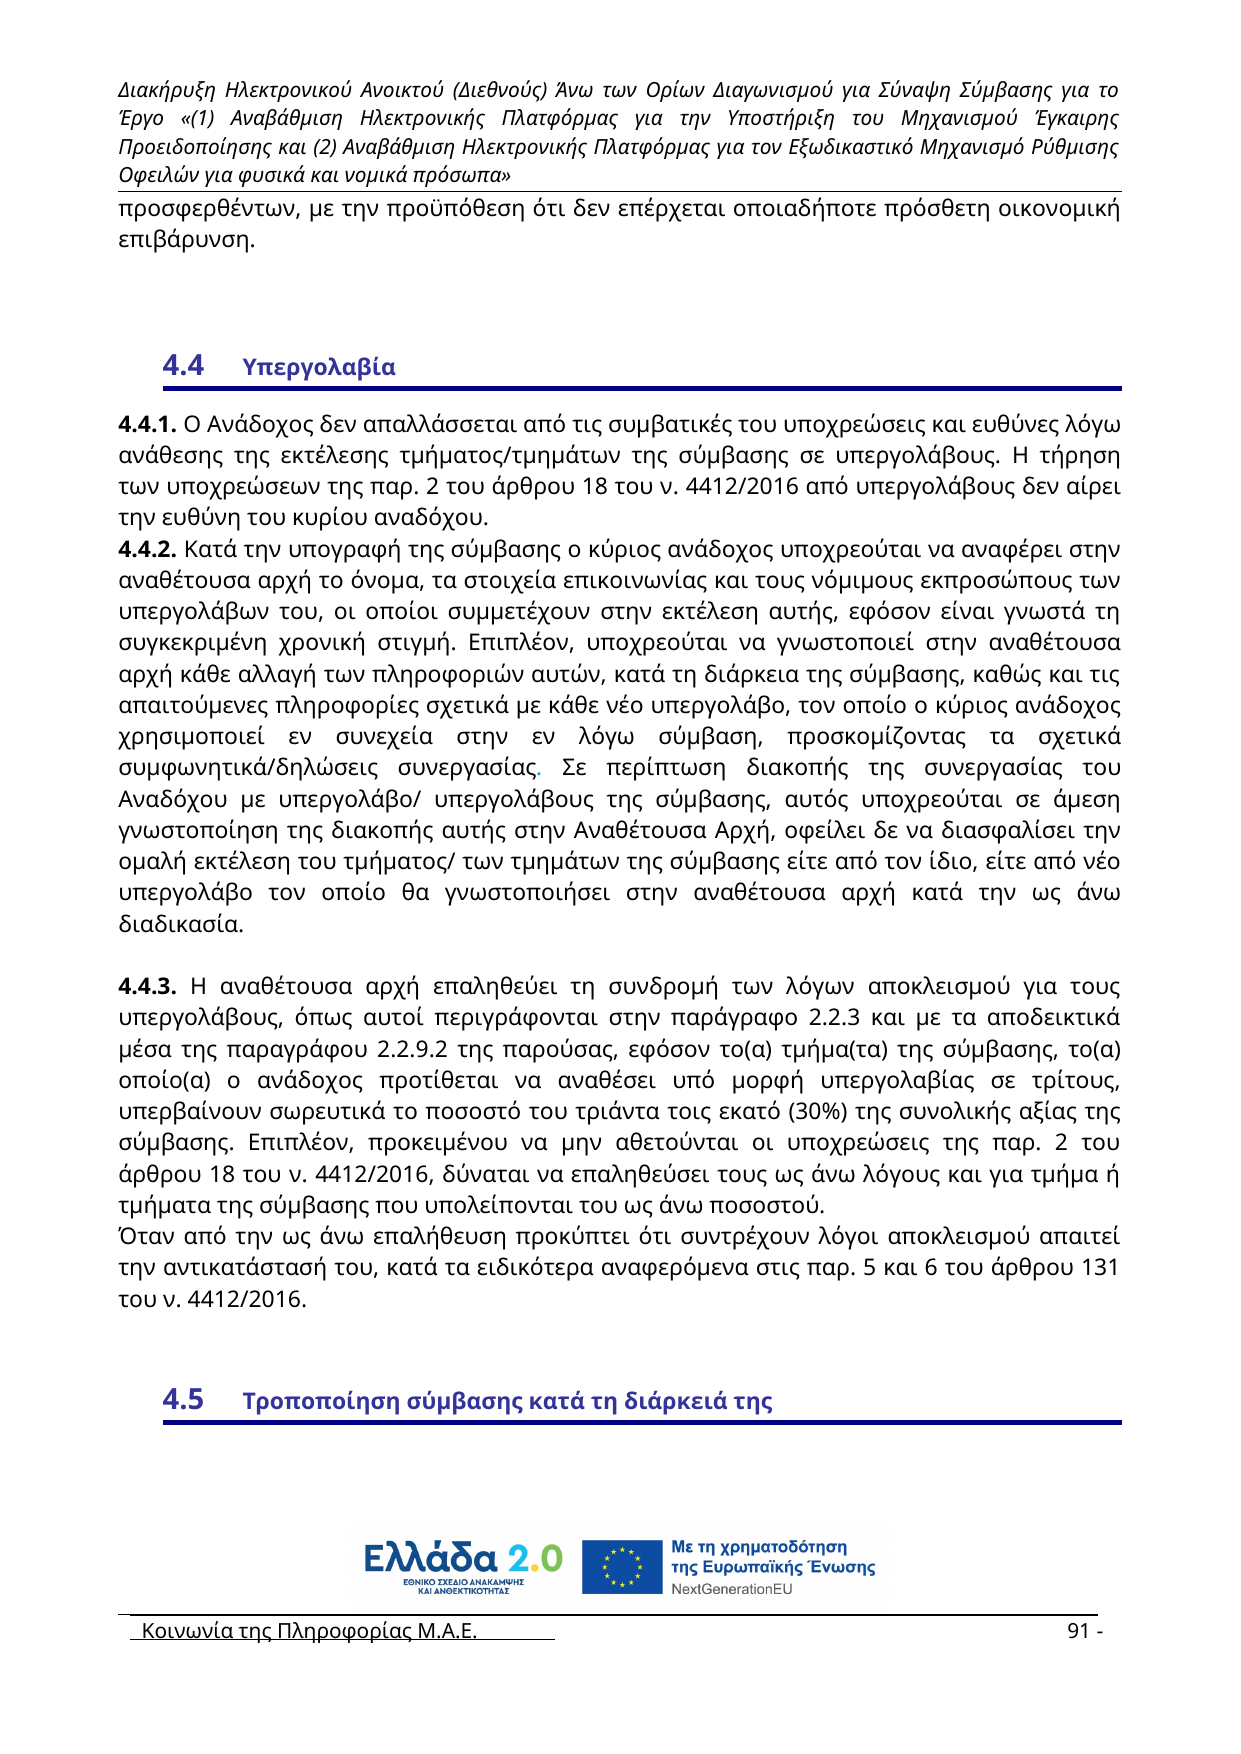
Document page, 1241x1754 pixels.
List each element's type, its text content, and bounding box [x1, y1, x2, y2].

subtitle Υπεργολαβία [162, 344, 1122, 391]
text 4.4.1. Ο Ανάδοχος δεν απαλλάσσεται από τις συμβατικές του υποχρεώσεις και ευθύνες λόγω ανάθεσης της εκτέλεσης τμήματος/τμημάτων της σύμβασης σε υπεργολάβους. Η τήρηση των υποχρεώσεων της παρ. 2 του άρθρου 18 του ν. 4412/2016 από υπεργολάβους δεν αίρει την ευθύνη του κυρίου αναδόχου. [118, 408, 1122, 533]
text 4.4.3. Η αναθέτουσα αρχή επαληθεύει τη συνδρομή των λόγων αποκλεισμού για τους υπεργολάβους, όπως αυτοί περιγράφονται στην παράγραφο 2.2.3 και με τα αποδεικτικά μέσα της παραγράφου 2.2.9.2 της παρούσας, εφόσον το(α) τμήμα(τα) της σύμβασης, το(α) οποίο(α) ο ανάδοχος προτίθεται να αναθέσει υπό μορφή υπεργολαβίας σε τρίτους, υπερβαίνουν σωρευτικά το ποσοστό του τριάντα τοις εκατό (30%) της συνολικής αξίας της σύμβασης. Επιπλέον, προκειμένου να μην αθετούνται οι υποχρεώσεις της παρ. 2 του άρθρου 18 του ν. 4412/2016, δύναται να επαληθεύσει τους ως άνω λόγους και για τμήμα ή τμήματα της σύμβασης που υπολείπονται του ως άνω ποσοστού. [118, 970, 1122, 1220]
text 4.4.2. Κατά την υπογραφή της σύμβασης ο κύριος ανάδοχος υποχρεούται να αναφέρει στην αναθέτουσα αρχή το όνομα, τα στοιχεία επικοινωνίας και τους νόμιμους εκπροσώπους των υπεργολάβων του, οι οποίοι συμμετέχουν στην εκτέλεση αυτής, εφόσον είναι γνωστά τη συγκεκριμένη χρονική στιγμή. Επιπλέον, υποχρεούται να γνωστοποιεί στην αναθέτουσα αρχή κάθε αλλαγή των πληροφοριών αυτών, κατά τη διάρκεια της σύμβασης, καθώς και τις απαιτούμενες πληροφορίες σχετικά με κάθε νέο υπεργολάβο, τον οποίο ο κύριος ανάδοχος χρησιμοποιεί εν συνεχεία στην εν λόγω σύμβαση, προσκομίζοντας τα σχετικά συμφωνητικά/δηλώσεις συνεργασίας. Σε περίπτωση διακοπής της συνεργασίας του Αναδόχου με υπεργολάβο/ υπεργολάβους της σύμβασης, αυτός υποχρεούται σε άμεση γνωστοποίηση της διακοπής αυτής στην Αναθέτουσα Αρχή, οφείλει δε να διασφαλίσει την ομαλή εκτέλεση του τμήματος/ των τμημάτων της σύμβασης είτε από τον ίδιο, είτε από νέο υπεργολάβο τον οποίο θα γνωστοποιήσει στην αναθέτουσα αρχή κατά την ως άνω διαδικασία. [118, 533, 1122, 939]
subtitle Τροποποίηση σύμβασης κατά τη διάρκειά της [162, 1378, 1122, 1425]
text Όταν από την ως άνω επαλήθευση προκύπτει ότι συντρέχουν λόγοι αποκλεισμού απαιτεί την αντικατάστασή του, κατά τα ειδικότερα αναφερόμενα στις παρ. 5 και 6 του άρθρου 131 του ν. 4412/2016. [118, 1220, 1122, 1314]
picture [346, 1520, 895, 1614]
